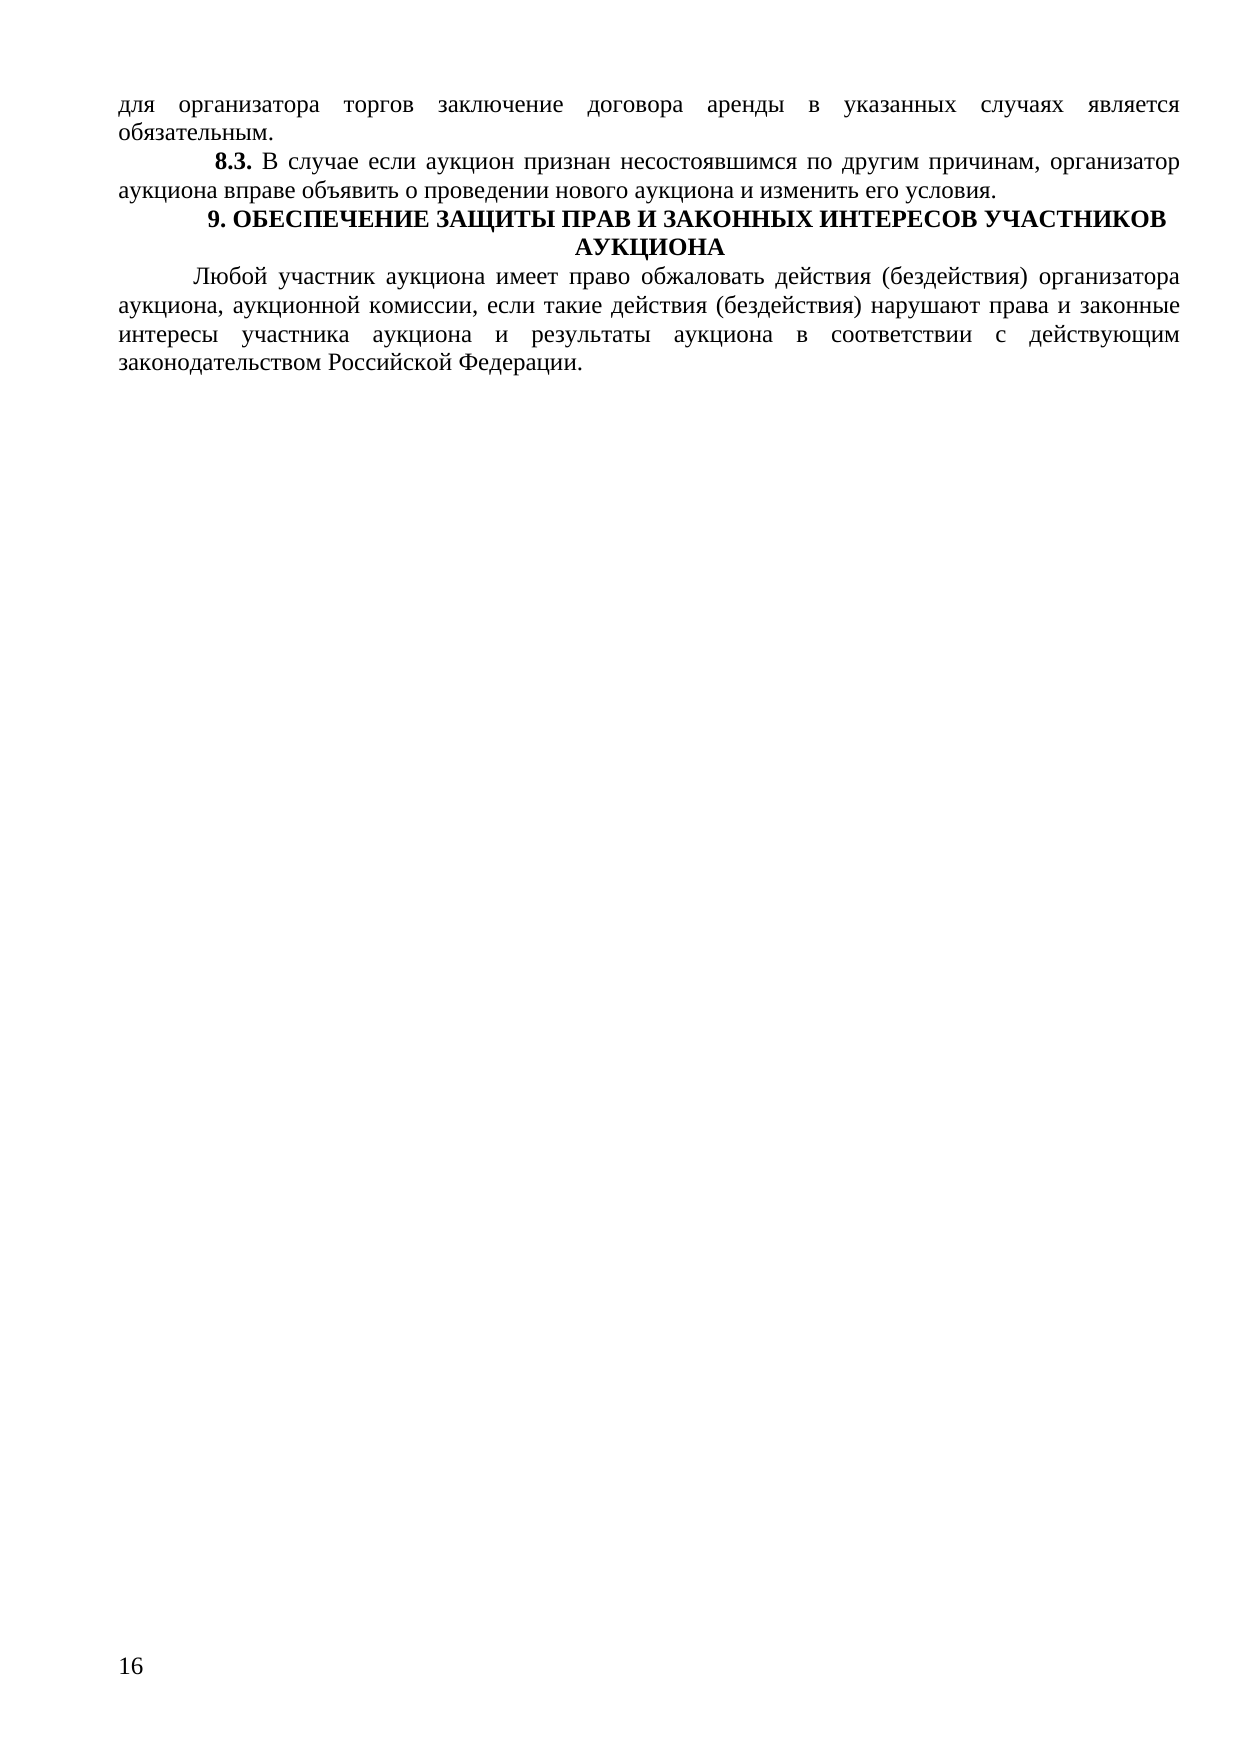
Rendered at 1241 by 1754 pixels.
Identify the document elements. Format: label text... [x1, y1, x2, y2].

text 8.3. В случае если аукцион признан несостоявшимся по другим причинам, организатор аукциона вправе объявить о проведении нового аукциона и изменить его условия. [118, 146, 1181, 204]
text 9. ОБЕСПЕЧЕНИЕ ЗАЩИТЫ ПРАВ И ЗАКОННЫХ ИНТЕРЕСОВ УЧАСТНИКОВ АУКЦИОНА [118, 204, 1181, 261]
text Любой участник аукциона имеет право обжаловать действия (бездействия) организатора аукциона, аукционной комиссии, если такие действия (бездействия) нарушают права и законные интересы участника аукциона и результаты аукциона в соответствии с действующим законодательством Российской Федерации. [118, 261, 1181, 376]
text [118, 89, 1181, 146]
